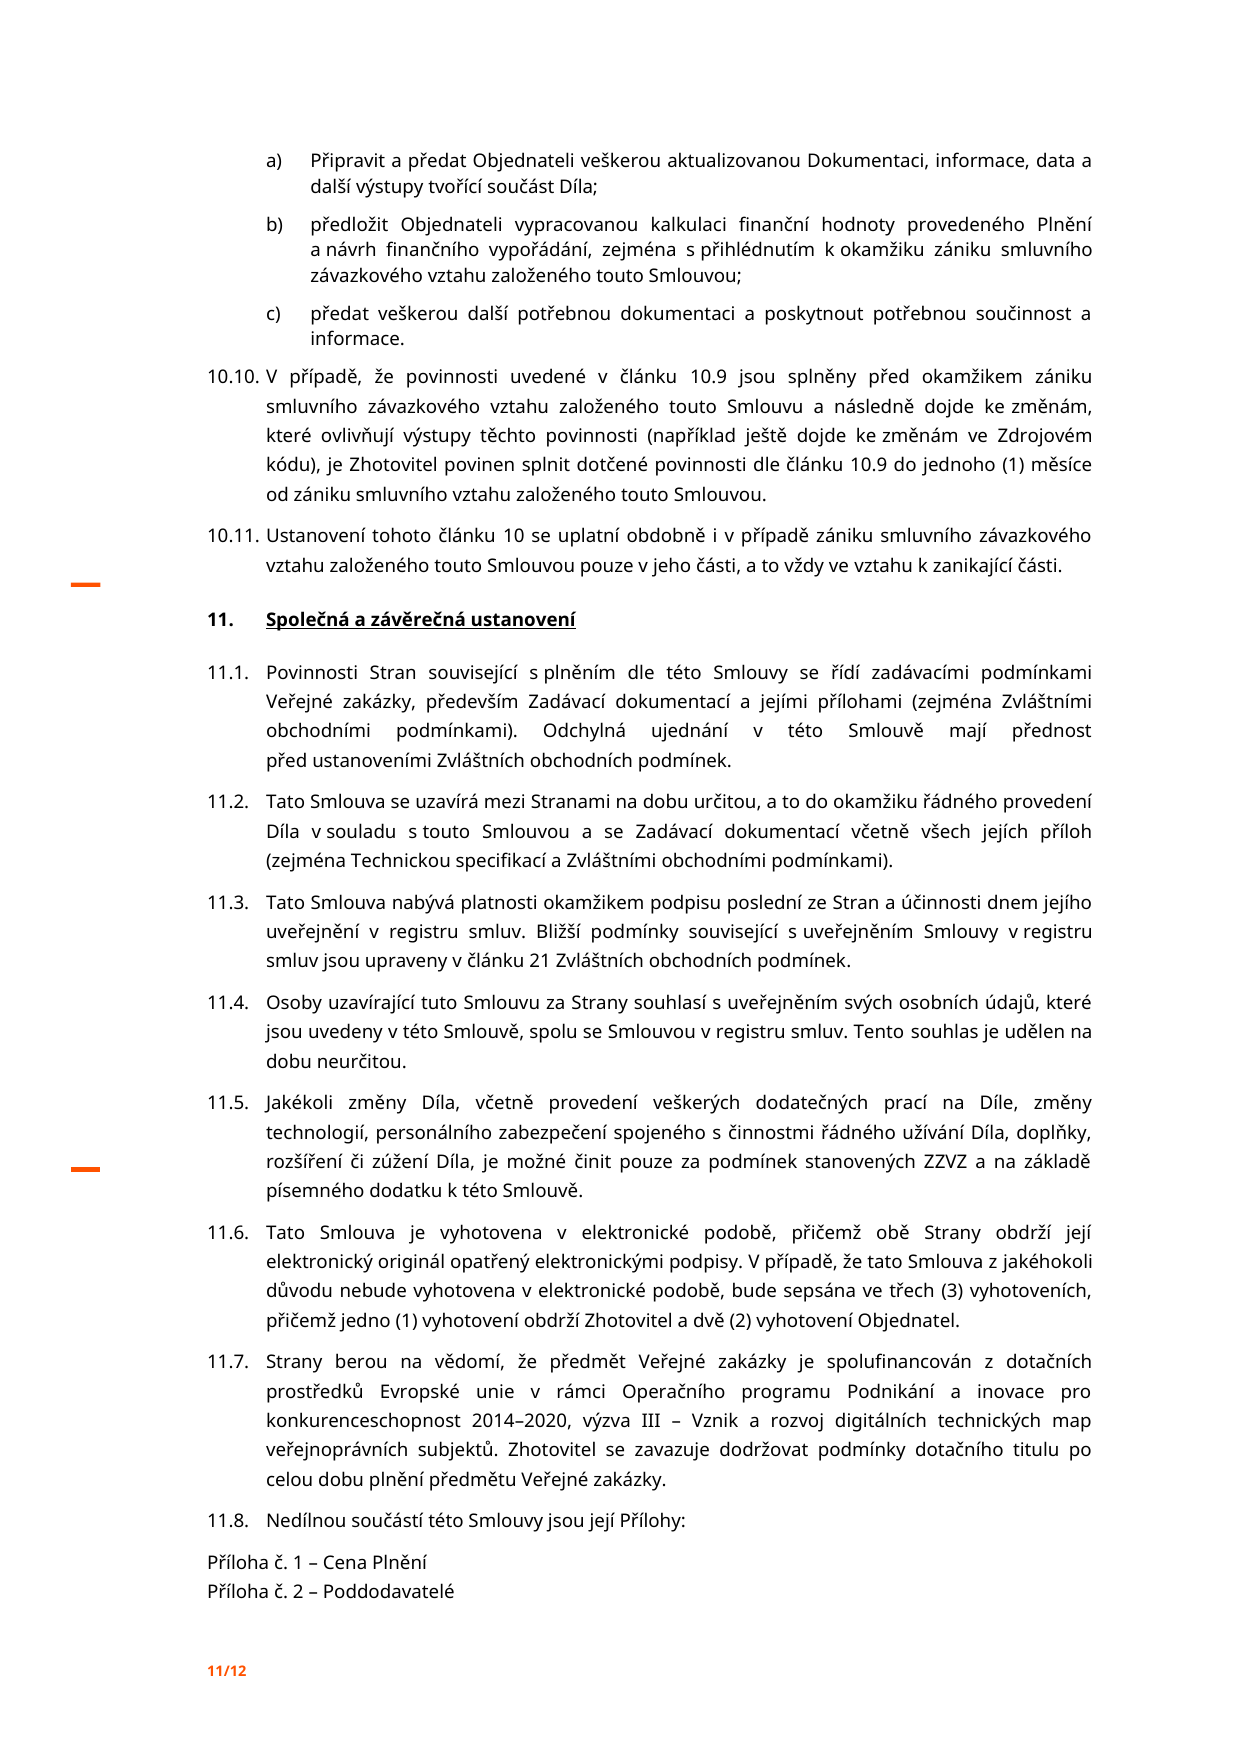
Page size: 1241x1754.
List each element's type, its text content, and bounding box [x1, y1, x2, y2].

text Příloha č. 1 – Cena Plnění [207, 1549, 1093, 1575]
text Nedílnou součástí této Smlouvy jsou její Přílohy: [207, 1508, 1093, 1533]
list předložit Objednateli vypracovanou kalkulaci finanční hodnoty provedeného Plnění a návrh finančního vypořádání, zejména s přihlédnutím k okamžiku zániku smluvního závazkového vztahu založeného touto Smlouvou; [266, 211, 1093, 288]
text Tato Smlouva se uzavírá mezi Stranami na dobu určitou, a to do okamžiku řádného provedení Díla v souladu s touto Smlouvou a se Zadávací dokumentací včetně všech jejích příloh (zejména Technickou specifikací a Zvláštními obchodními podmínkami). [207, 789, 1093, 873]
text V případě, že povinnosti uvedené v článku 10.9 jsou splněny před okamžikem zániku smluvního závazkového vztahu založeného touto Smlouvu a následně dojde ke změnám, které ovlivňují výstupy těchto povinnosti (například ještě dojde ke změnám ve Zdrojovém kódu), je Zhotovitel povinen splnit dotčené povinnosti dle článku 10.9 do jednoho (1) měsíce od zániku smluvního vztahu založeného touto Smlouvou. [207, 364, 1093, 506]
subtitle Společná a závěrečná ustanovení [207, 606, 1093, 632]
list Připravit a předat Objednateli veškerou aktualizovanou Dokumentaci, informace, data a další výstupy tvořící součást Díla; [266, 148, 1093, 199]
text Jakékoli změny Díla, včetně provedení veškerých dodatečných prací na Díle, změny technologií, personálního zabezpečení spojeného s činnostmi řádného užívání Díla, doplňky, rozšíření či zúžení Díla, je možné činit pouze za podmínek stanovených ZZVZ a na základě písemného dodatku k této Smlouvě. [207, 1090, 1093, 1203]
text Příloha č. 2 – Poddodavatelé [207, 1579, 1093, 1604]
text Tato Smlouva je vyhotovena v elektronické podobě, přičemž obě Strany obdrží její elektronický originál opatřený elektronickými podpisy. V případě, že tato Smlouva z jakéhokoli důvodu nebude vyhotovena v elektronické podobě, bude sepsána ve třech (3) vyhotoveních, přičemž jedno (1) vyhotovení obdrží Zhotovitel a dvě (2) vyhotovení Objednatel. [207, 1219, 1093, 1333]
list předat veškerou další potřebnou dokumentaci a poskytnout potřebnou součinnost a informace. [266, 300, 1093, 351]
text Povinnosti Stran související s plněním dle této Smlouvy se řídí zadávacími podmínkami Veřejné zakázky, především Zadávací dokumentací a jejími přílohami (zejména Zvláštními obchodními podmínkami). Odchylná ujednání v této Smlouvě mají přednost před ustanoveními Zvláštních obchodních podmínek. [207, 659, 1093, 772]
text Strany berou na vědomí, že předmět Veřejné zakázky je spolufinancován z dotačních prostředků Evropské unie v rámci Operačního programu Podnikání a inovace pro konkurenceschopnost 2014–2020, výzva III – Vznik a rozvoj digitálních technických map veřejnoprávních subjektů. Zhotovitel se zavazuje dodržovat podmínky dotačního titulu po celou dobu plnění předmětu Veřejné zakázky. [207, 1349, 1093, 1491]
text Tato Smlouva nabývá platnosti okamžikem podpisu poslední ze Stran a účinnosti dnem jejího uveřejnění v registru smluv. Bližší podmínky související s uveřejněním Smlouvy v registru smluv jsou upraveny v článku 21 Zvláštních obchodních podmínek. [207, 889, 1093, 973]
text Osoby uzavírající tuto Smlouvu za Strany souhlasí s uveřejněním svých osobních údajů, které jsou uvedeny v této Smlouvě, spolu se Smlouvou v registru smluv. Tento souhlas je udělen na dobu neurčitou. [207, 989, 1093, 1073]
text Ustanovení tohoto článku 10 se uplatní obdobně i v případě zániku smluvního závazkového vztahu založeného touto Smlouvou pouze v jeho části, a to vždy ve vztahu k zanikající části. [207, 523, 1093, 577]
